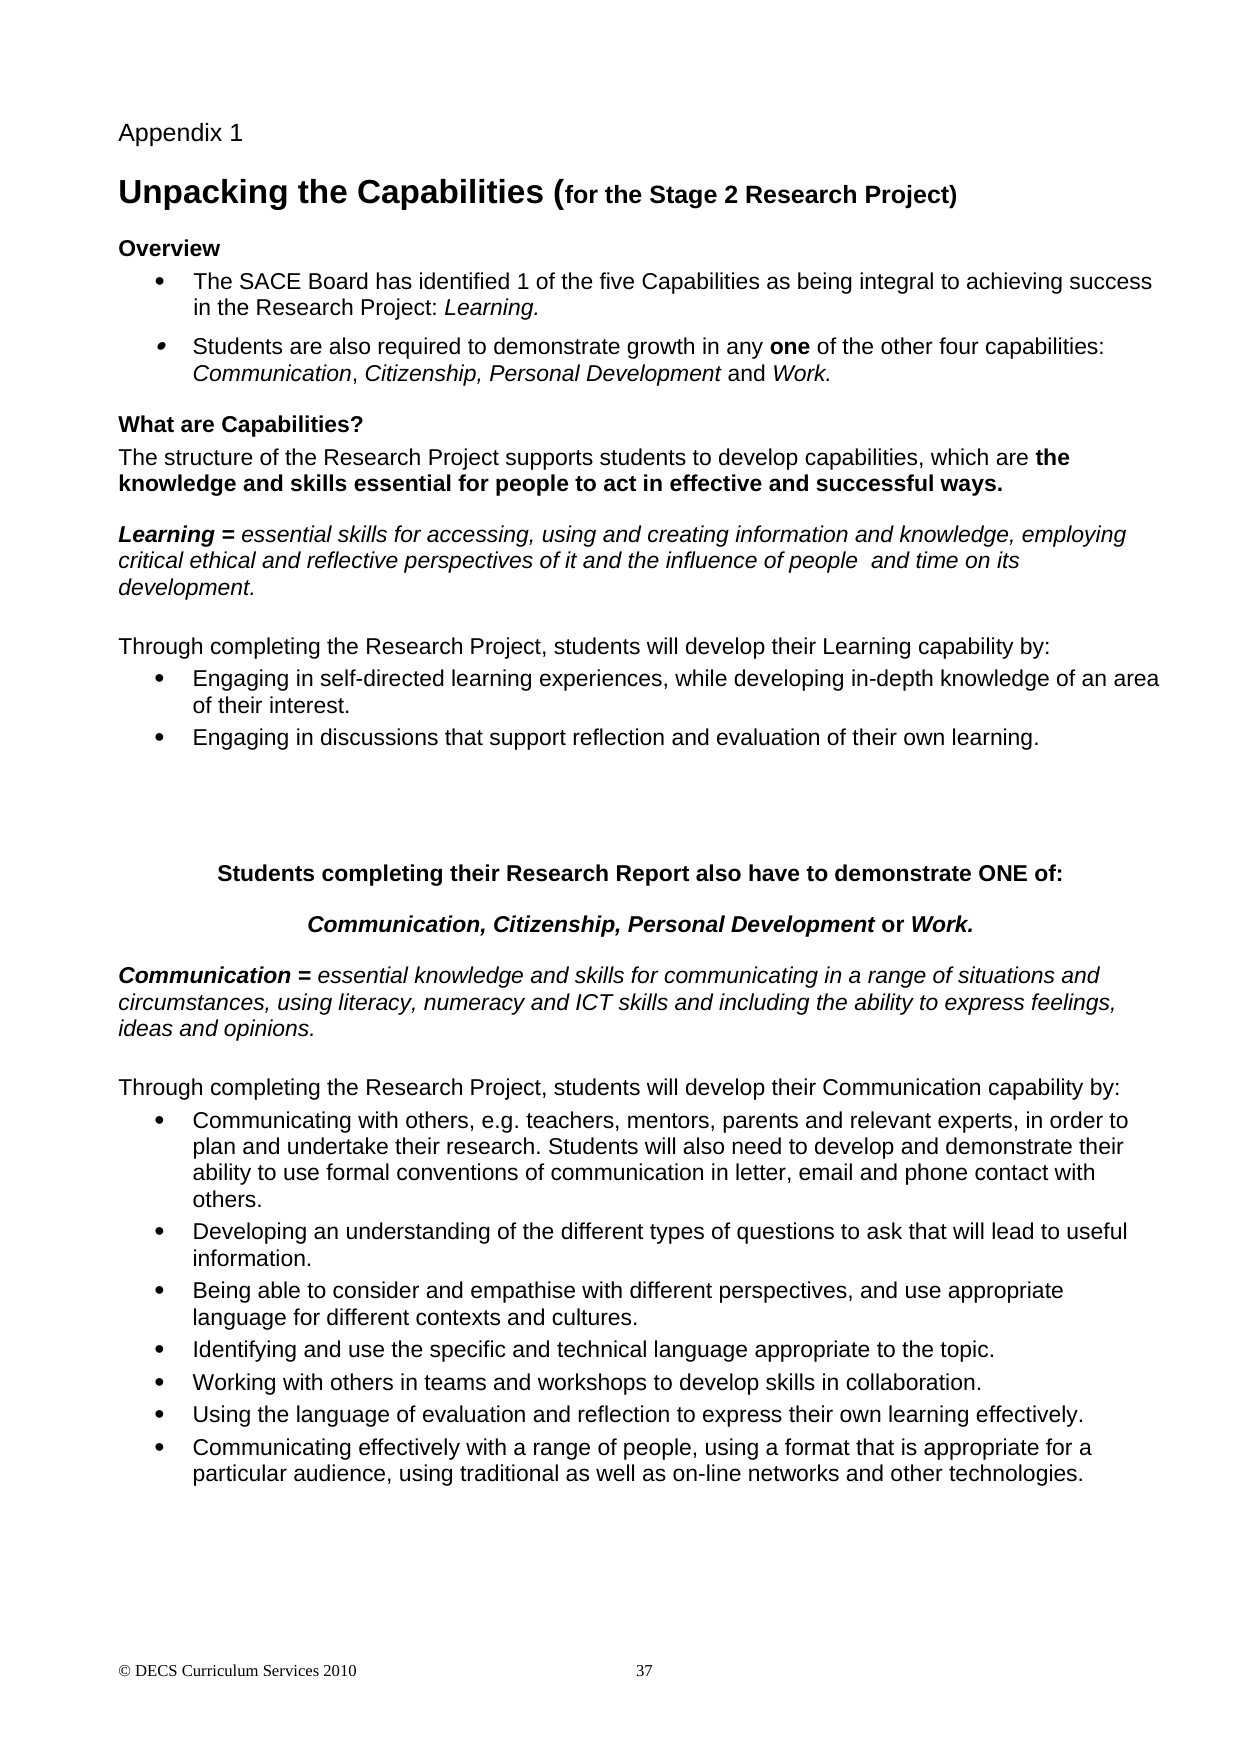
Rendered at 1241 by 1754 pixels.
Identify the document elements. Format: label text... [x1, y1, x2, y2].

list Identifying and use the specific and technical language appropriate to the topic. [155, 1336, 1162, 1363]
text The structure of the Research Project supports students to develop capabilities, which are the knowledge and skills essential for people to act in effective and successful ways. [118, 443, 1162, 496]
list Students are also required to demonstrate growth in any one of the other four capabilities: Communication, Citizenship, Personal Development and Work. [155, 333, 1162, 386]
subtitle Students completing their Research Report also have to demonstrate ONE of: [118, 860, 1162, 886]
list Communicating with others, e.g. teachers, mentors, parents and relevant experts, in order to plan and undertake their research. Students will also need to develop and demonstrate their ability to use formal conventions of communication in letter, email and phone contact with others. [155, 1107, 1162, 1212]
list Using the language of evaluation and reflection to express their own learning effectively. [155, 1401, 1162, 1428]
subtitle Overview [118, 235, 1162, 262]
list Engaging in discussions that support reflection and evaluation of their own learning. [155, 724, 1162, 751]
list The SACE Board has identified 1 of the five Capabilities as being integral to achieving success in the Research Project: Learning. [156, 268, 1162, 321]
list Developing an understanding of the different types of questions to ask that will lead to useful information. [155, 1218, 1162, 1271]
subtitle Communication = essential knowledge and skills for communicating in a range of situations and circumstances, using literacy, numeracy and ICT skills and including the ability to express feelings, ideas and opinions. [118, 962, 1162, 1041]
subtitle Appendix 1 [118, 118, 1216, 147]
text Through completing the Research Project, students will develop their Communication capability by: [118, 1074, 1162, 1100]
subtitle Unpacking the Capabilities (for the Stage 2 Research Project) [118, 172, 1216, 210]
text Through completing the Research Project, students will develop their Learning capability by: [118, 633, 1162, 659]
list Communicating effectively with a range of people, using a format that is appropriate for a particular audience, using traditional as well as on-line networks and other technologies. [155, 1434, 1162, 1487]
subtitle Communication, Citizenship, Personal Development or Work. [118, 911, 1162, 937]
subtitle Learning = essential skills for accessing, using and creating information and knowledge, employing critical ethical and reflective perspectives of it and the influence of people and time on its development. [118, 521, 1162, 600]
list Being able to consider and empathise with different perspectives, and use appropriate language for different contexts and cultures. [155, 1277, 1162, 1330]
list Engaging in self-directed learning experiences, while developing in-depth knowledge of an area of their interest. [155, 665, 1162, 718]
subtitle What are Capabilities? [118, 411, 1162, 437]
list Working with others in teams and workshops to develop skills in collaboration. [155, 1369, 1162, 1395]
